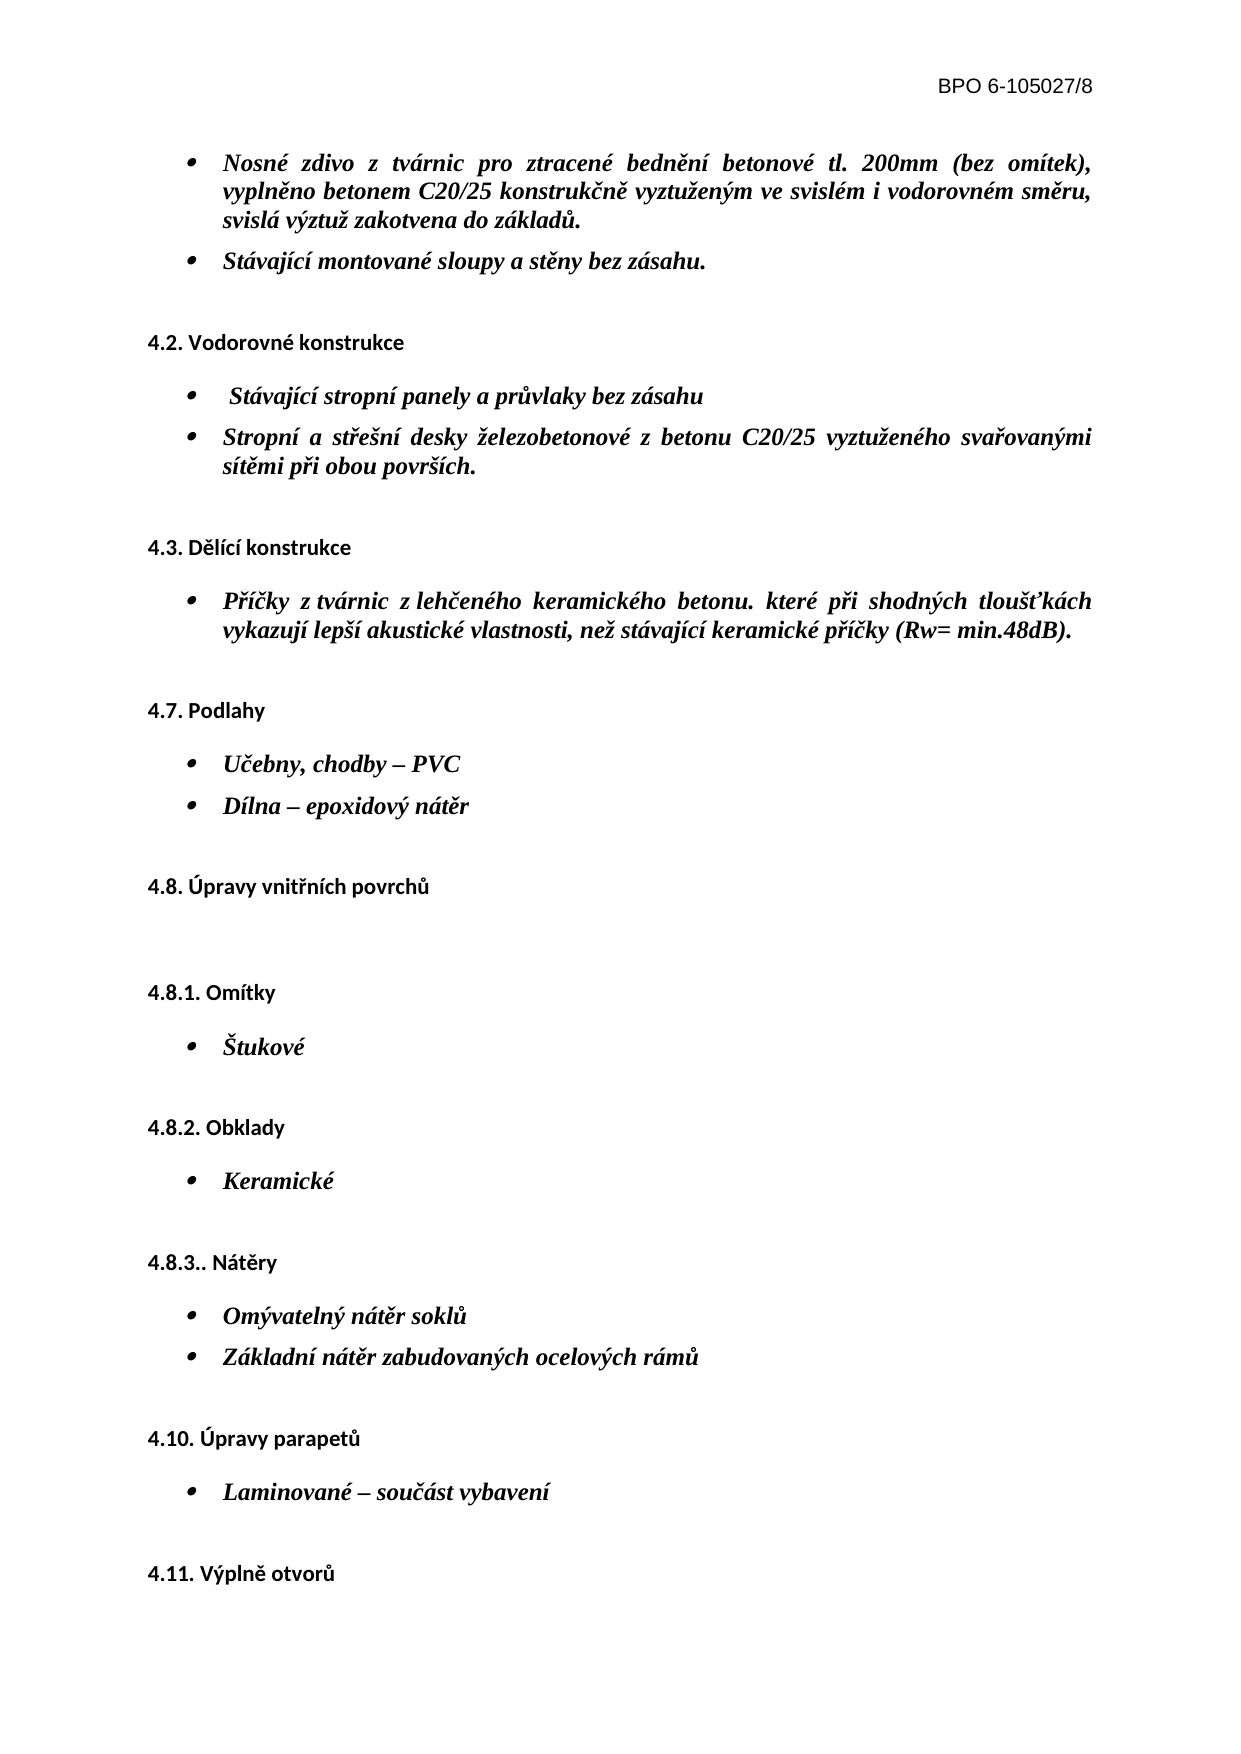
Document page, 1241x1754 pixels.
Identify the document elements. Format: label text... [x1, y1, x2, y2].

text 4.8.3.. Nátěry [148, 1248, 1093, 1276]
list Stávající montované sloupy a stěny bez zásahu. [185, 246, 1093, 275]
list Příčky z tvárnic z lehčeného keramického betonu. které při shodných tloušťkách vykazují lepší akustické vlastnosti, než stávající keramické příčky (Rw= min.48dB). [185, 586, 1093, 643]
list Štukové [185, 1032, 1093, 1060]
list Laminované – součást vybavení [185, 1477, 1093, 1506]
text 4.11. Výplně otvorů [148, 1559, 1093, 1587]
list Keramické [185, 1166, 1093, 1195]
list Učebny, chodby – PVC [185, 749, 1093, 778]
text 4.8.2. Obklady [148, 1113, 1093, 1141]
list Dílna – epoxidový nátěr [185, 791, 1093, 819]
text 4.3. Dělící konstrukce [148, 533, 1093, 561]
list Omývatelný nátěr soklů [185, 1301, 1093, 1330]
text 4.2. Vodorovné konstrukce [148, 328, 1093, 356]
text 4.10. Úpravy parapetů [148, 1424, 1093, 1452]
text 4.8. Úpravy vnitřních povrchů [148, 872, 1093, 901]
list Stávající stropní panely a průvlaky bez zásahu [185, 381, 1093, 410]
list Nosné zdivo z tvárnic pro ztracené bednění betonové tl. 200mm (bez omítek), vyplněno betonem C20/25 konstrukčně vyztuženým ve svislém i vodorovném směru, svislá výztuž zakotvena do základů. [185, 148, 1093, 234]
list Základní nátěr zabudovaných ocelových rámů [185, 1342, 1093, 1371]
text 4.8.1. Omítky [148, 978, 1093, 1007]
text 4.7. Podlahy [148, 696, 1093, 724]
list Stropní a střešní desky železobetonové z betonu C20/25 vyztuženého svařovanými sítěmi při obou površích. [185, 422, 1093, 480]
